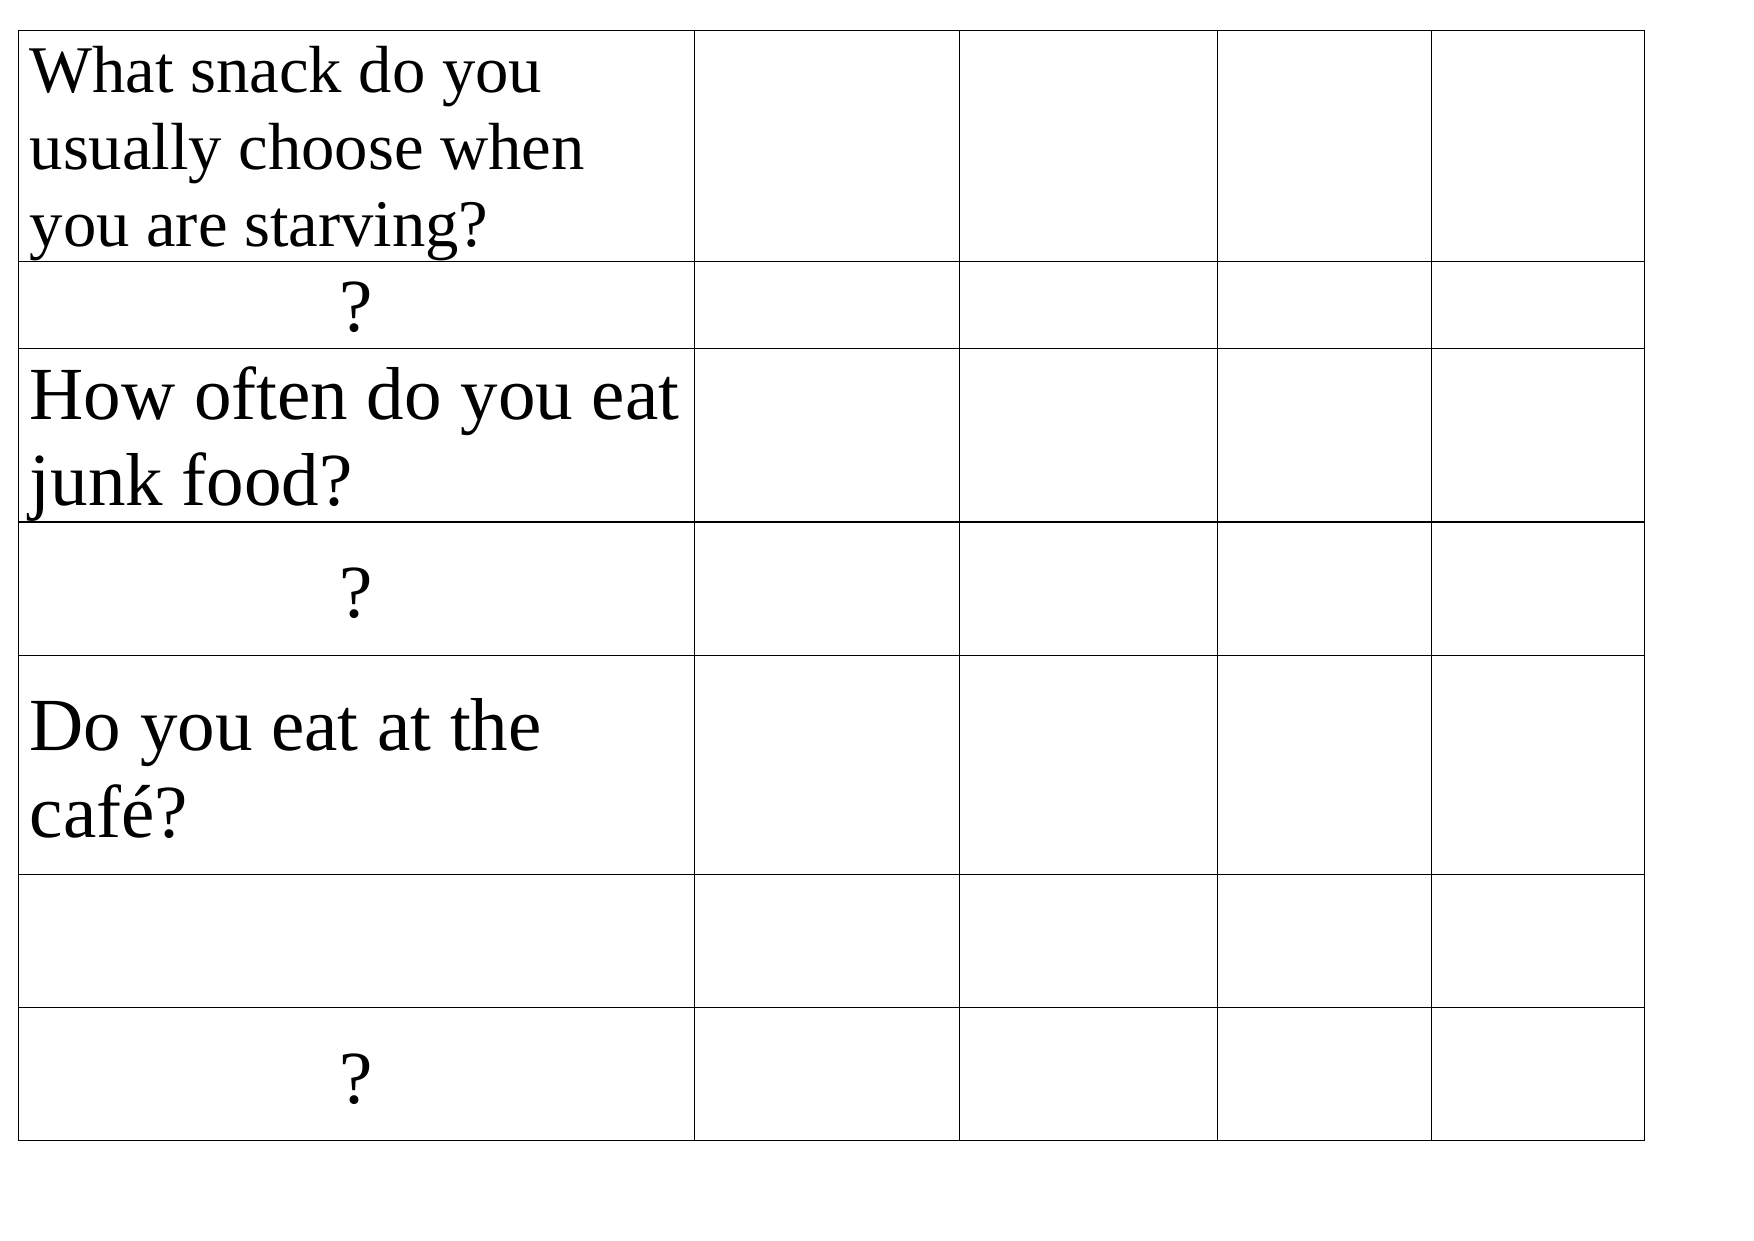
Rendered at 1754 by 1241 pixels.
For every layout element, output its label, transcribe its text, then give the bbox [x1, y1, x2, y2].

table_cell [695, 875, 959, 1007]
table_cell ? [19, 262, 694, 348]
table_cell [695, 1008, 959, 1140]
table_cell [695, 262, 959, 348]
table_cell [695, 523, 959, 654]
table_cell [695, 349, 959, 521]
table_cell What snack do you usually choose when you are starving? [19, 31, 694, 261]
table_cell [695, 31, 959, 261]
table_cell [1218, 262, 1431, 348]
table_cell [1432, 349, 1644, 521]
table_cell [960, 349, 1217, 521]
table_cell [1218, 1008, 1431, 1140]
table_cell [1218, 523, 1431, 654]
table_cell [1432, 31, 1644, 261]
table_cell ? [19, 523, 694, 654]
table_cell [1432, 656, 1644, 874]
table_cell [1218, 656, 1431, 874]
table_cell [1432, 875, 1644, 1007]
table_cell [960, 875, 1217, 1007]
table_cell [960, 262, 1217, 348]
table_cell [960, 31, 1217, 261]
table_cell [1432, 523, 1644, 654]
table_cell Do you eat at the café? [19, 656, 694, 874]
table_cell [960, 656, 1217, 874]
table_cell [19, 875, 694, 1007]
table_cell [1218, 875, 1431, 1007]
table_cell How often do you eat junk food? [19, 349, 694, 521]
table_cell [1218, 349, 1431, 521]
table_cell [960, 523, 1217, 654]
table_cell [1432, 1008, 1644, 1140]
table_cell [1432, 262, 1644, 348]
table_cell [1218, 31, 1431, 261]
table_cell [960, 1008, 1217, 1140]
table_cell ? [19, 1008, 694, 1140]
table_cell [695, 656, 959, 874]
